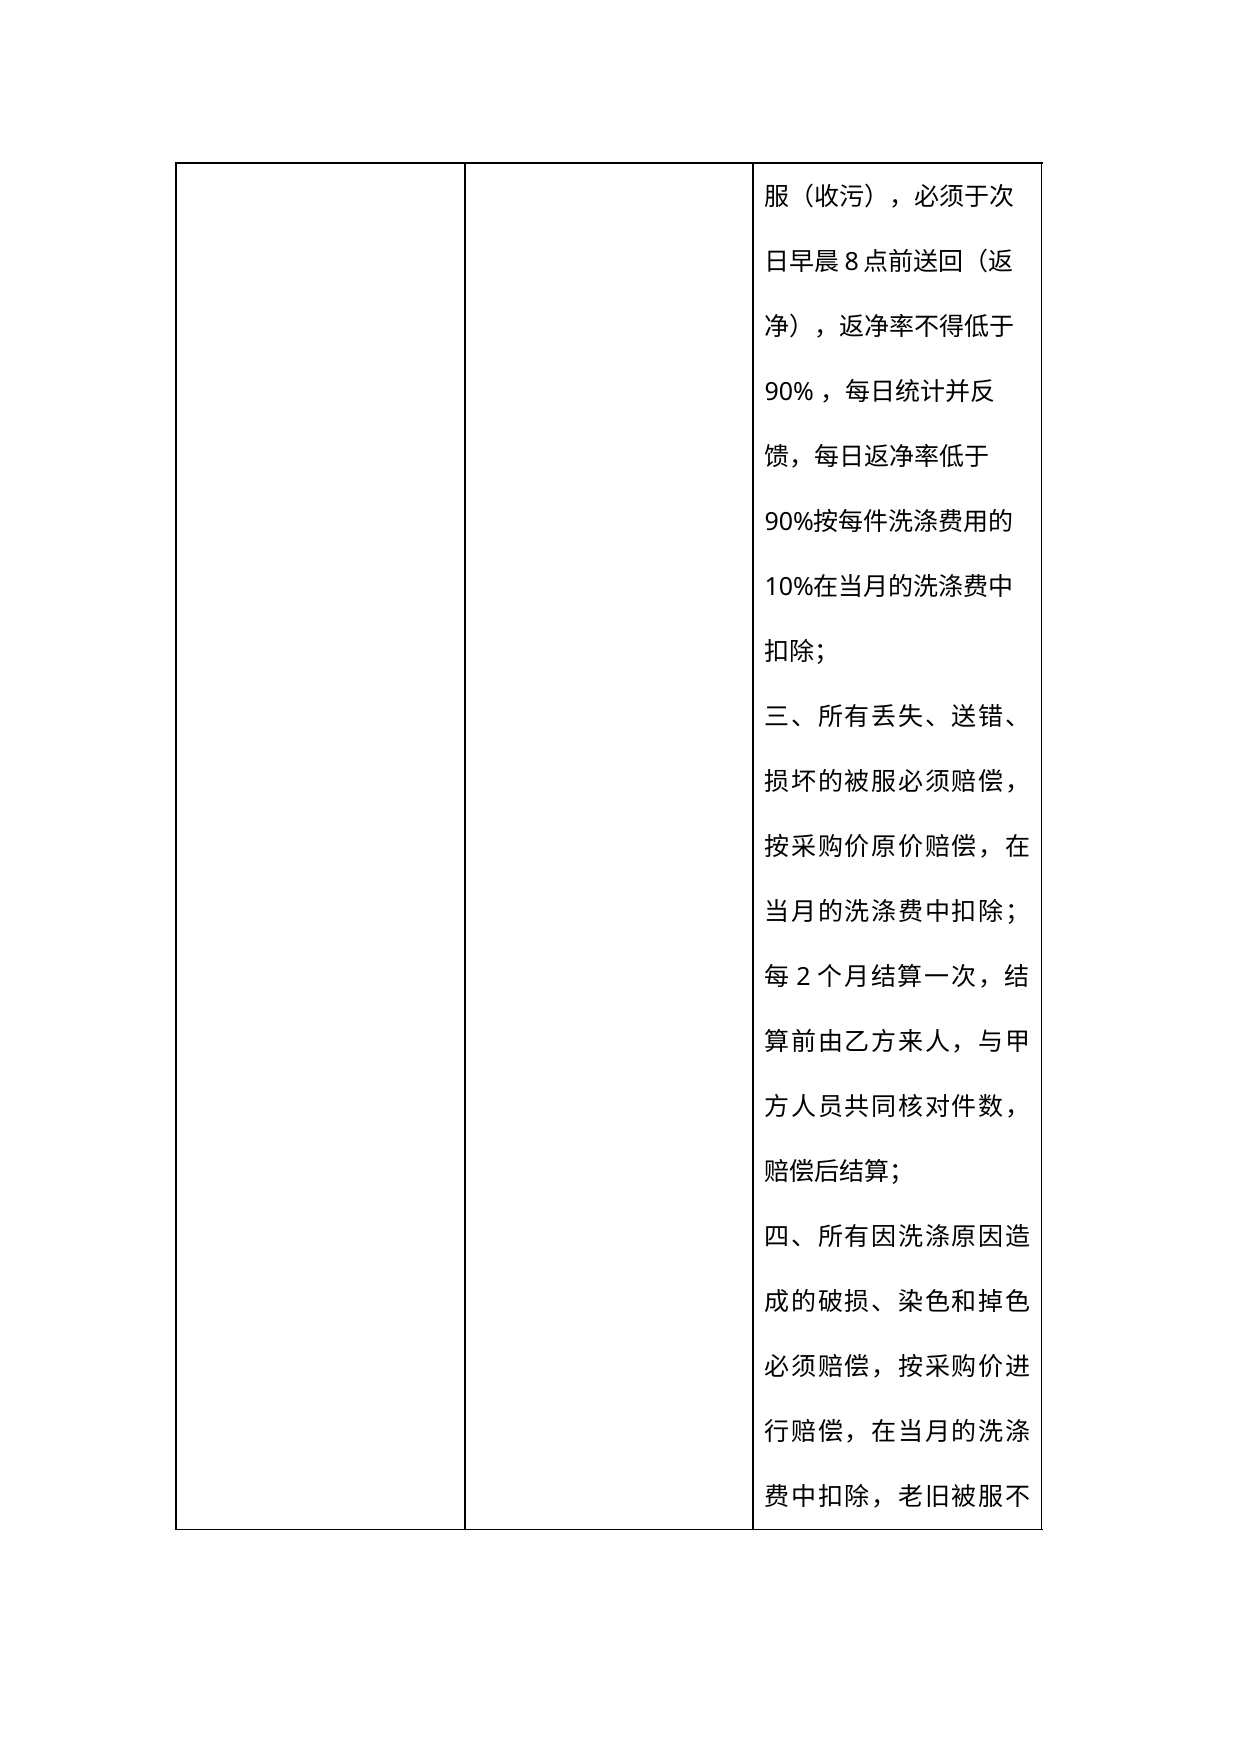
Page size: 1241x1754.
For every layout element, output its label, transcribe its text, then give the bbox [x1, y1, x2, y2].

table_cell [466, 164, 752, 1528]
table_cell 1 [177, 164, 464, 1528]
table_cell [754, 164, 1041, 1528]
